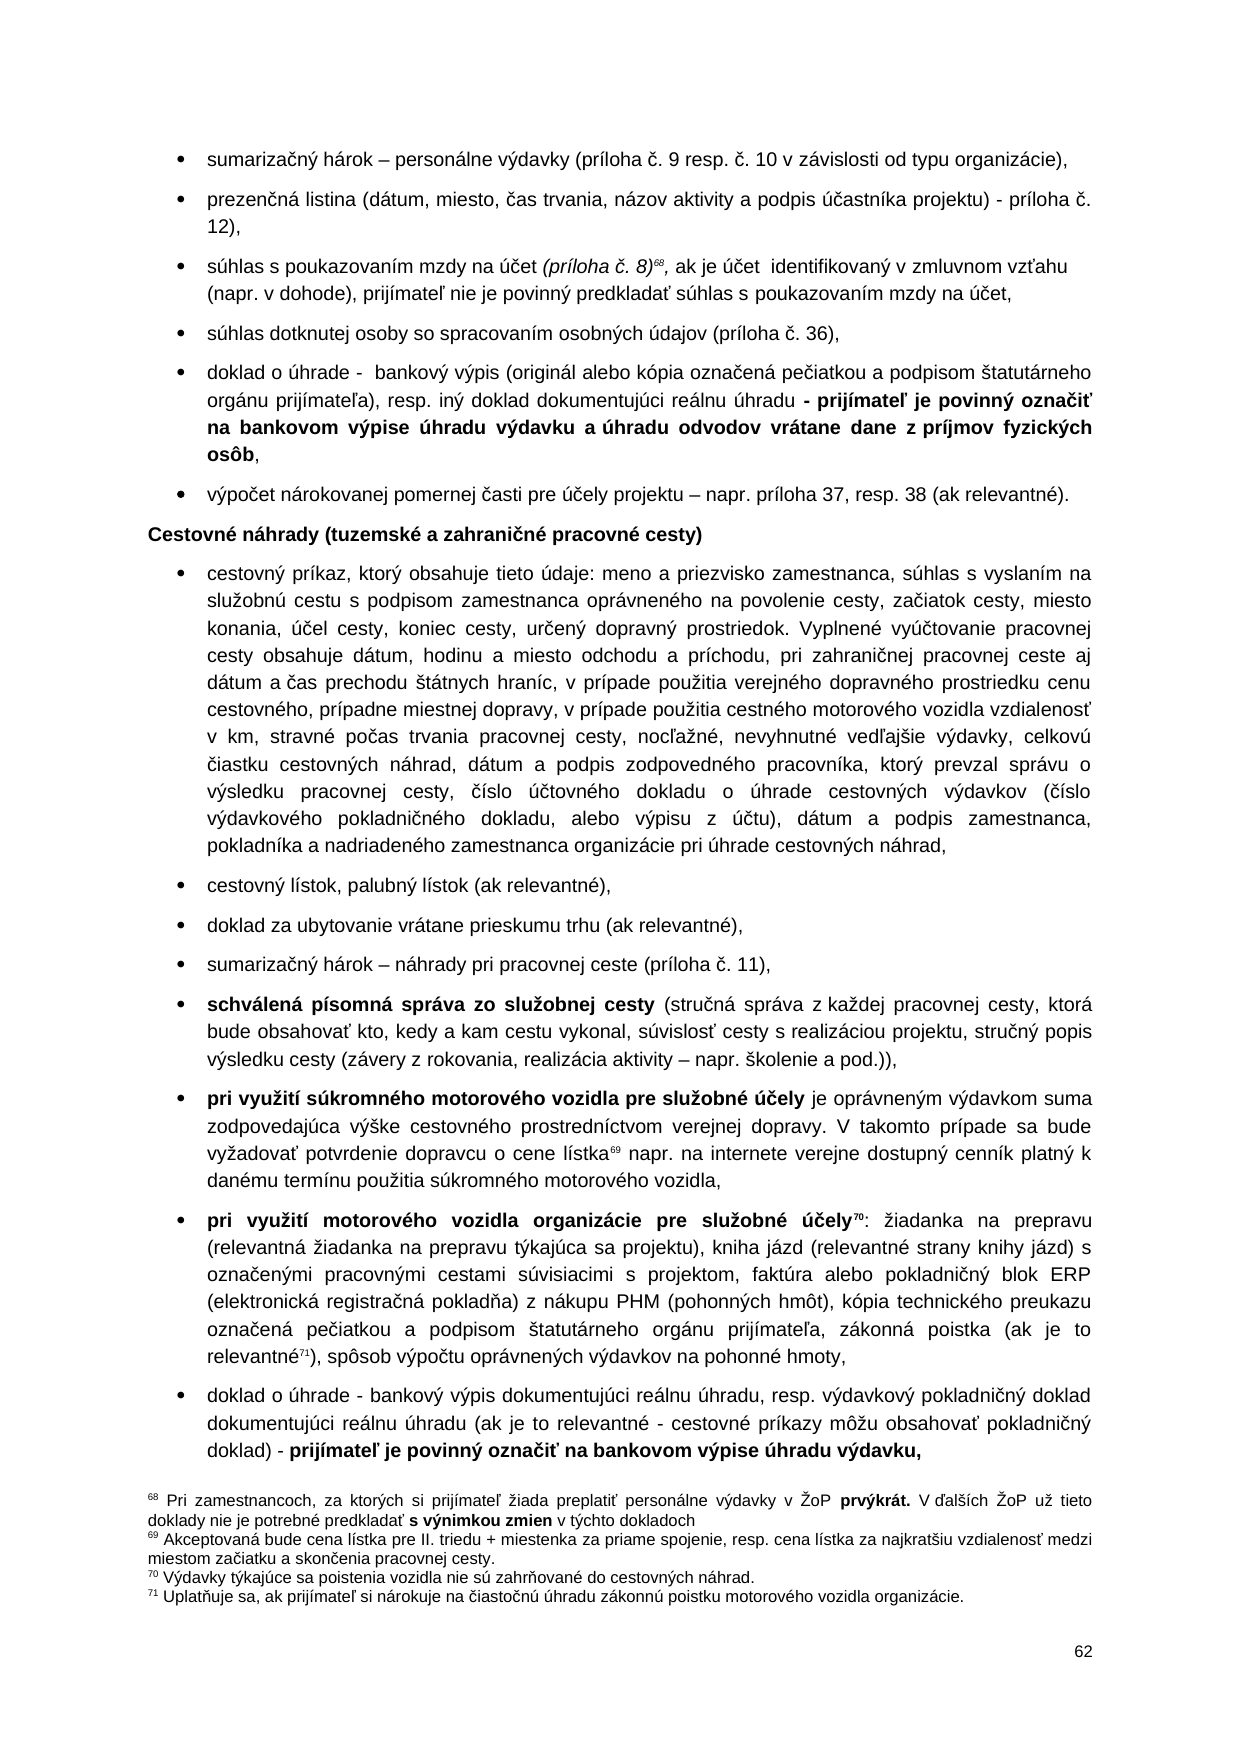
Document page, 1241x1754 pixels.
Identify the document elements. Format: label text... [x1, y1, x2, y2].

text sumarizačný hárok – náhrady pri pracovnej ceste (príloha č. 11), [177, 953, 1092, 976]
text súhlas s poukazovaním mzdy na účet (príloha č. 8), ak je účet identifikovaný v zmluvnom vzťahu (napr. v dohode), prijímateľ nie je povinný predkladať súhlas s poukazovaním mzdy na účet, [177, 254, 1092, 304]
text doklad o úhrade - bankový výpis dokumentujúci reálnu úhradu, resp. výdavkový pokladničný doklad dokumentujúci reálnu úhradu (ak je to relevantné - cestovné príkazy môžu obsahovať pokladničný doklad) - prijímateľ je povinný označiť na bankovom výpise úhradu výdavku, [177, 1384, 1092, 1462]
text cestovný lístok, palubný lístok (ak relevantné), [177, 874, 1092, 897]
text cestovný príkaz, ktorý obsahuje tieto údaje: meno a priezvisko zamestnanca, súhlas s vyslaním na služobnú cestu s podpisom zamestnanca oprávneného na povolenie cesty, začiatok cesty, miesto konania, účel cesty, koniec cesty, určený dopravný prostriedok. Vyplnené vyúčtovanie pracovnej cesty obsahuje dátum, hodinu a miesto odchodu a príchodu, pri zahraničnej pracovnej ceste aj dátum a čas prechodu štátnych hraníc, v prípade použitia verejného dopravného prostriedku cenu cestovného, prípadne miestnej dopravy, v prípade použitia cestného motorového vozidla vzdialenosť v km, stravné počas trvania pracovnej cesty, nocľažné, nevyhnutné vedľajšie výdavky, celkovú čiastku cestovných náhrad, dátum a podpis zodpovedného pracovníka, ktorý prevzal správu o výsledku pracovnej cesty, číslo účtovného dokladu o úhrade cestovných výdavkov (číslo výdavkového pokladničného dokladu, alebo výpisu z účtu), dátum a podpis zamestnanca, pokladníka a nadriadeného zamestnanca organizácie pri úhrade cestovných náhrad, [177, 562, 1092, 857]
text doklad za ubytovanie vrátane prieskumu trhu (ak relevantné), [177, 913, 1092, 936]
text súhlas dotknutej osoby so spracovaním osobných údajov (príloha č. 36), [177, 321, 1092, 344]
list prezenčná listina (dátum, miesto, čas trvania, názov aktivity a podpis účastníka projektu) - príloha č. 12), [177, 187, 1092, 237]
list výpočet nárokovanej pomernej časti pre účely projektu – napr. príloha 37, resp. 38 (ak relevantné). [177, 483, 1092, 505]
list doklad o úhrade - bankový výpis (originál alebo kópia označená pečiatkou a podpisom štatutárneho orgánu prijímateľa), resp. iný doklad dokumentujúci reálnu úhradu - prijímateľ je povinný označiť na bankovom výpise úhradu výdavku a úhradu odvodov vrátane dane z príjmov fyzických osôb, [177, 361, 1092, 466]
text schválená písomná správa zo služobnej cesty (stručná správa z každej pracovnej cesty, ktorá bude obsahovať kto, kedy a kam cestu vykonal, súvislosť cesty s realizáciou projektu, stručný popis výsledku cesty (závery z rokovania, realizácia aktivity – napr. školenie a pod.)), [177, 993, 1092, 1070]
text pri využití súkromného motorového vozidla pre služobné účely je oprávneným výdavkom suma zodpovedajúca výške cestovného prostredníctvom verejnej dopravy. V takomto prípade sa bude vyžadovať potvrdenie dopravcu o cene lístka napr. na internete verejne dostupný cenník platný k danému termínu použitia súkromného motorového vozidla, [177, 1087, 1092, 1192]
list sumarizačný hárok – personálne výdavky (príloha č. 9 resp. č. 10 v závislosti od typu organizácie), [177, 148, 1092, 171]
text pri využití motorového vozidla organizácie pre služobné účely: žiadanka na prepravu (relevantná žiadanka na prepravu týkajúca sa projektu), kniha jázd (relevantné strany knihy jázd) s označenými pracovnými cestami súvisiacimi s projektom, faktúra alebo pokladničný blok ERP (elektronická registračná pokladňa) z nákupu PHM (pohonných hmôt), kópia technického preukazu označená pečiatkou a podpisom štatutárneho orgánu prijímateľa, zákonná poistka (ak je to relevantné), spôsob výpočtu oprávnených výdavkov na pohonné hmoty, [177, 1209, 1092, 1367]
text Cestovné náhrady (tuzemské a zahraničné pracovné cesty) [148, 522, 1092, 545]
